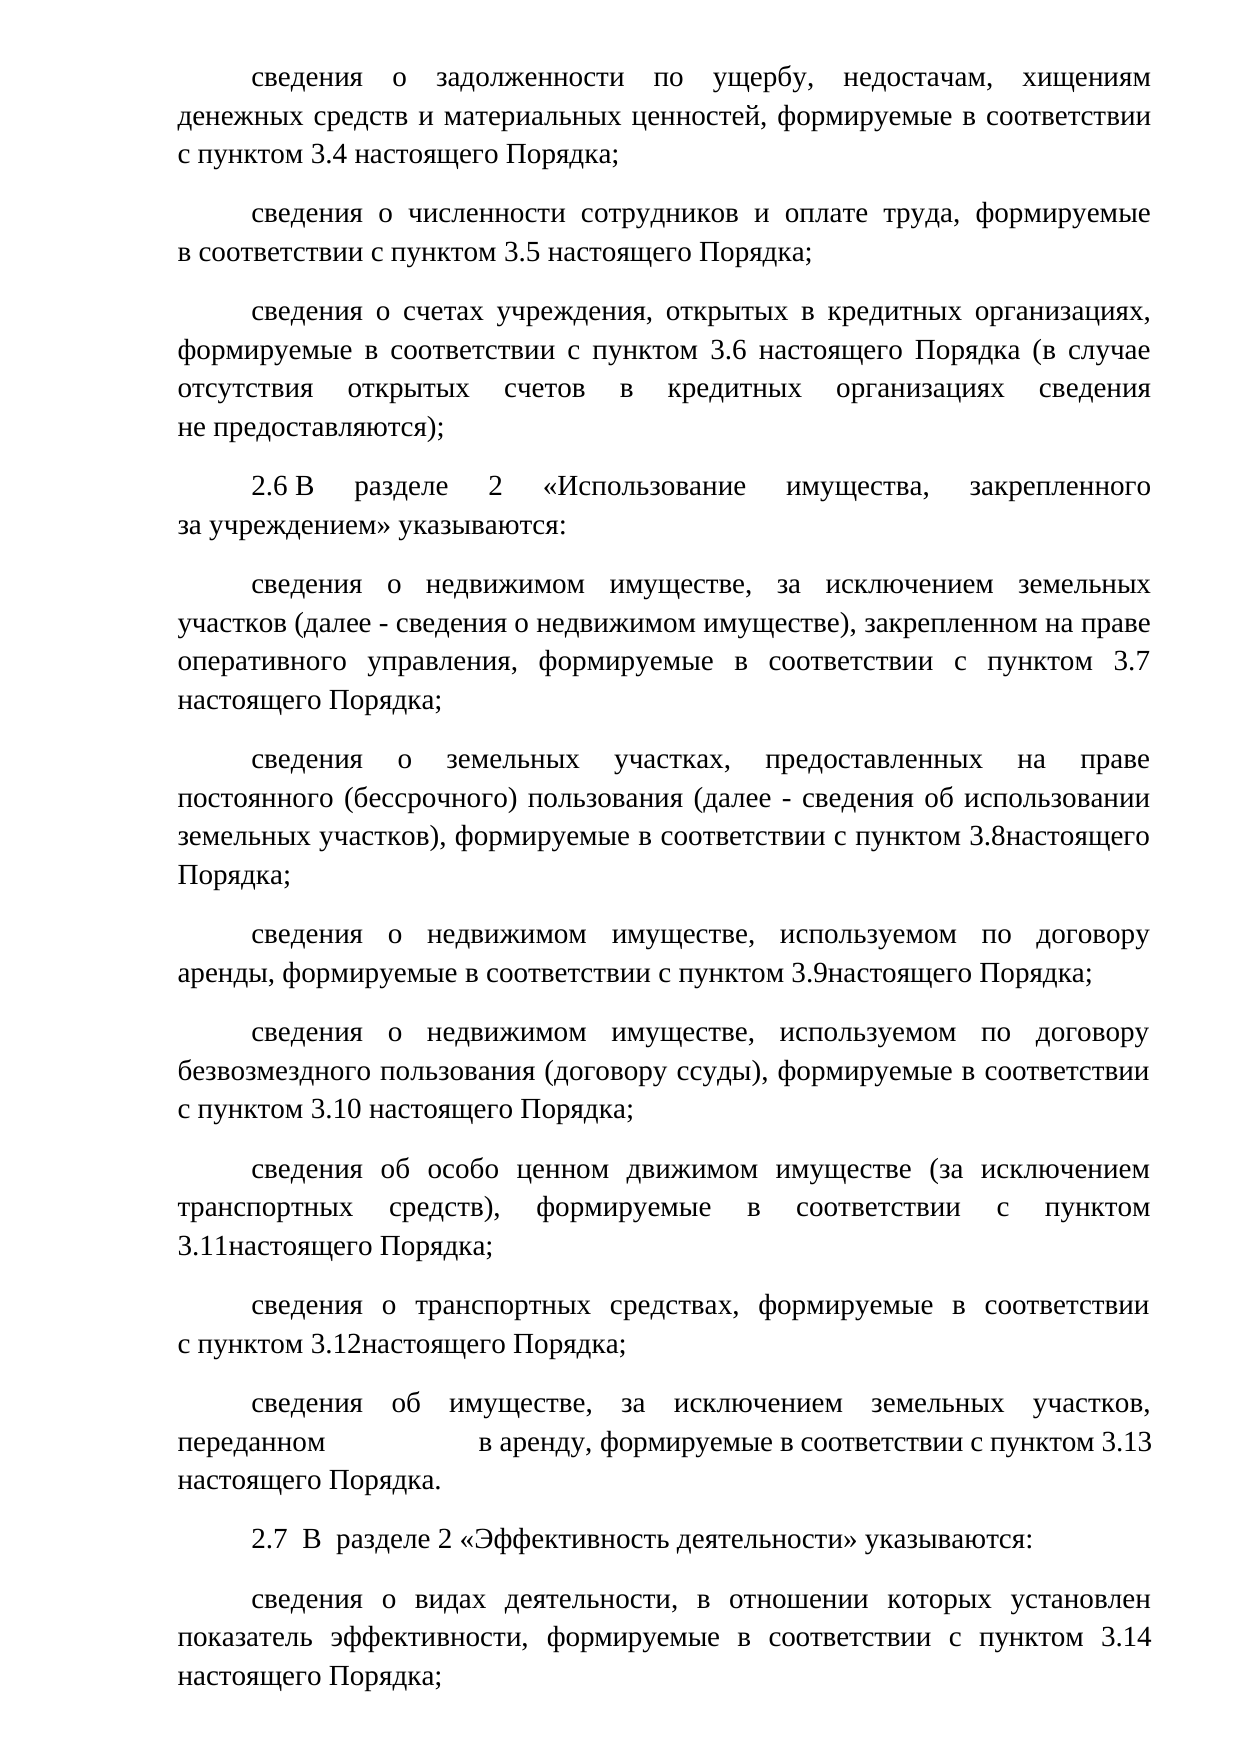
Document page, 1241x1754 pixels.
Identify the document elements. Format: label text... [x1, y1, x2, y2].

text 2.6 В разделе 2 «Использование имущества, закрепленного за учреждением» указываются: [177, 468, 1152, 541]
text сведения об особо ценном движимом имуществе (за исключением транспортных средств), формируемые в соответствии с пунктом 3.11настоящего Порядка; [177, 1151, 1151, 1261]
text 2.7 В разделе 2 «Эффективность деятельности» указываются: [177, 1522, 1152, 1555]
text сведения о недвижимом имуществе, используемом по договору безвозмездного пользования (договору ссуды), формируемые в соответствии с пунктом 3.10 настоящего Порядка; [177, 1014, 1150, 1125]
text сведения о задолженности по ущербу, недостачам, хищениям денежных средств и материальных ценностей, формируемые в соответствии с пунктом 3.4 настоящего Порядка; [177, 59, 1152, 170]
text сведения о счетах учреждения, открытых в кредитных организациях, формируемые в соответствии с пунктом 3.6 настоящего Порядка (в случае отсутствия открытых счетов в кредитных организациях сведения не предоставляются); [177, 293, 1152, 443]
text сведения об имуществе, за исключением земельных участков, переданном в аренду, формируемые в соответствии с пунктом 3.13 настоящего Порядка. [177, 1385, 1152, 1496]
text сведения о численности сотрудников и оплате труда, формируемые в соответствии с пунктом 3.5 настоящего Порядка; [177, 196, 1152, 268]
text сведения о видах деятельности, в отношении которых установлен показатель эффективности, формируемые в соответствии с пунктом 3.14 настоящего Порядка; [177, 1581, 1152, 1692]
text сведения о транспортных средствах, формируемые в соответствии с пунктом 3.12настоящего Порядка; [177, 1287, 1150, 1359]
text сведения о земельных участках, предоставленных на праве постоянного (бессрочного) пользования (далее - сведения об использовании земельных участков), формируемые в соответствии с пунктом 3.8настоящего Порядка; [177, 741, 1151, 891]
text сведения о недвижимом имуществе, за исключением земельных участков (далее - сведения о недвижимом имуществе), закрепленном на праве оперативного управления, формируемые в соответствии с пунктом 3.7 настоящего Порядка; [177, 566, 1151, 716]
text сведения о недвижимом имуществе, используемом по договору аренды, формируемые в соответствии с пунктом 3.9настоящего Порядка; [177, 916, 1151, 988]
